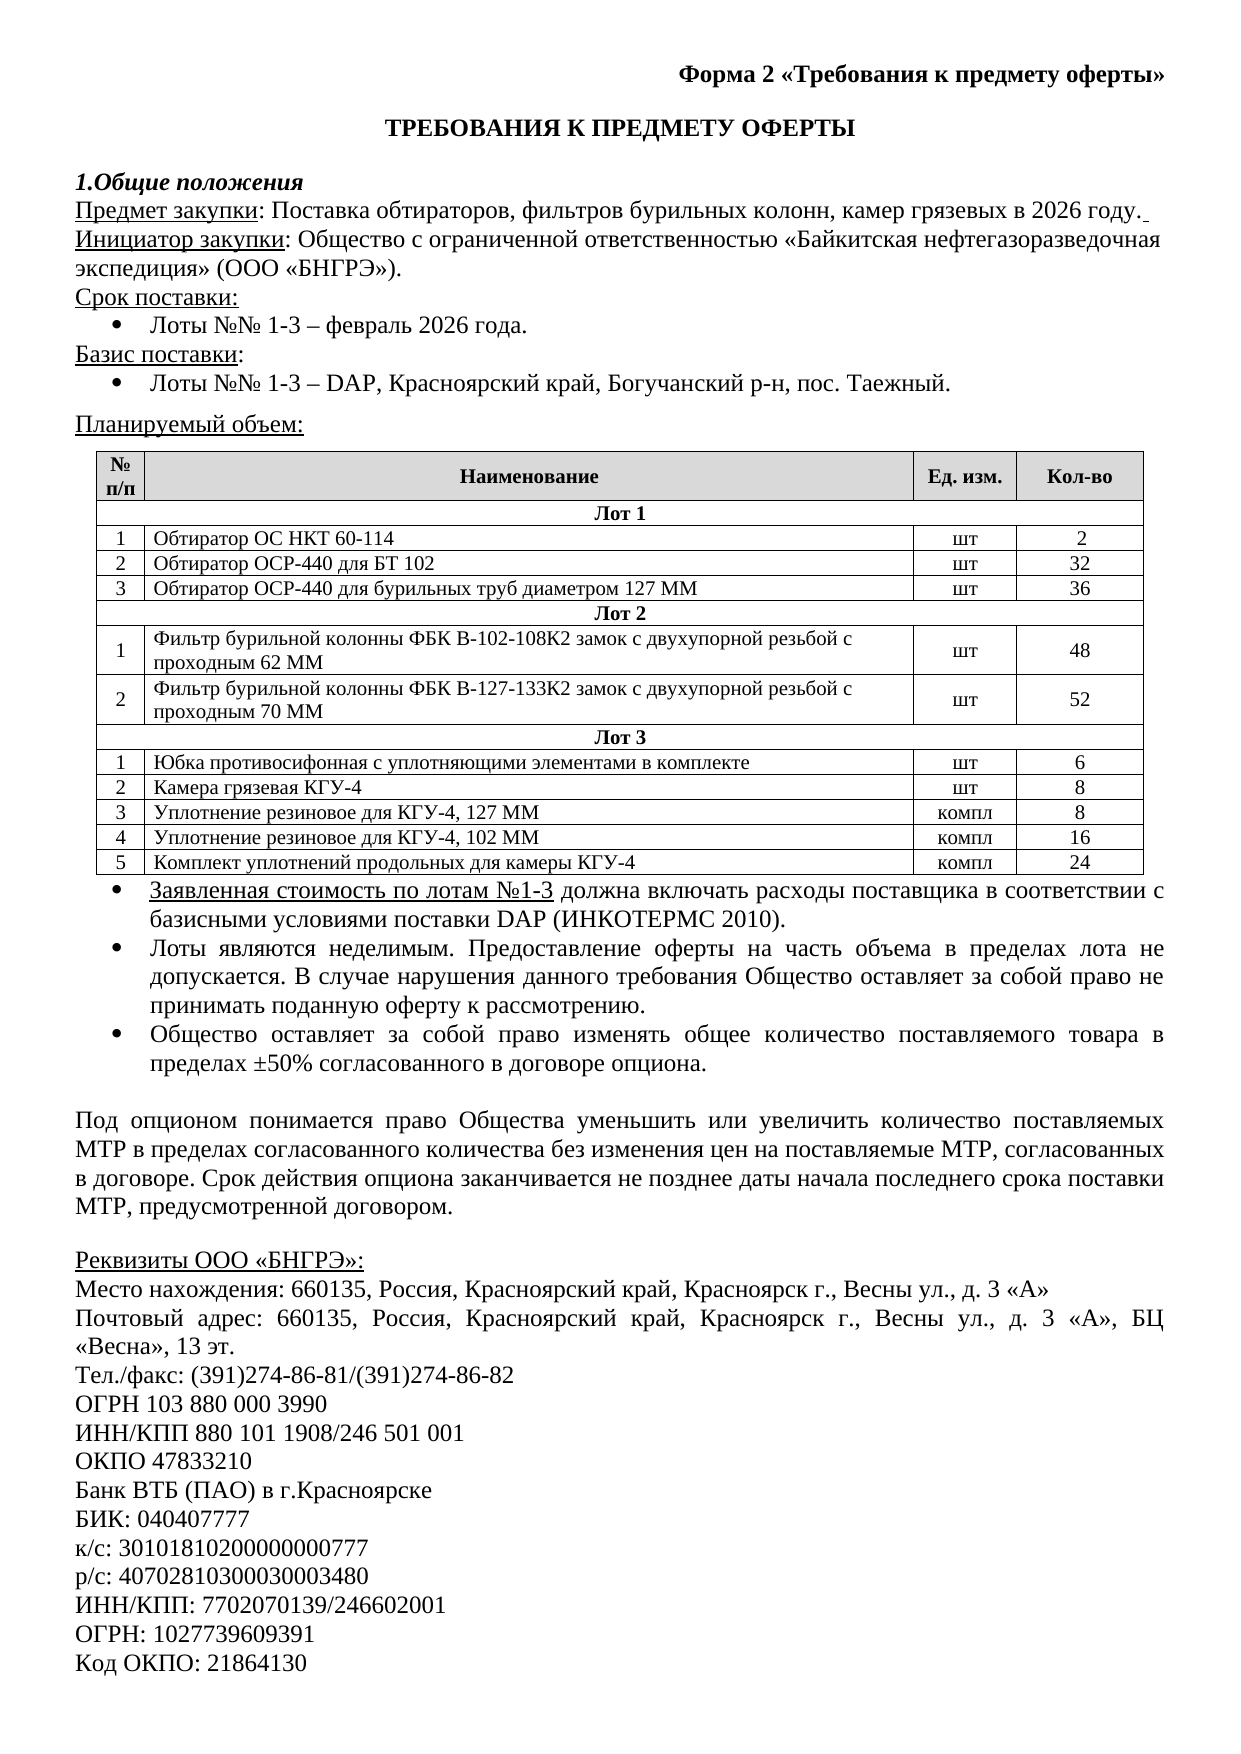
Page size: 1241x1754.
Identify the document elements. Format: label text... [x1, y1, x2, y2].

table_cell компл [914, 800, 1016, 824]
text Инициатор закупки: Общество с ограниченной ответственностью «Байкитская нефтегазоразведочная экспедиция» (ООО «БНГРЭ»). [75, 224, 1165, 282]
table_cell шт [914, 551, 1016, 575]
table_cell 3 [97, 576, 144, 600]
table_cell Лот 1 [97, 501, 1143, 525]
table_cell Камера грязевая КГУ-4 [145, 775, 913, 799]
list Заявленная стоимость по лотам №1-3 должна включать расходы поставщика в соответствии с базисными условиями поставки DAP (ИНКОТЕРМС 2010). [112, 875, 1165, 933]
table_cell 24 [1017, 850, 1143, 874]
table_cell шт [914, 576, 1016, 600]
table_cell Уплотнение резиновое для КГУ-4, 102 ММ [145, 825, 913, 849]
text ИНН/КПП 880 101 1908/246 501 001 [75, 1418, 1165, 1446]
table_cell 4 [97, 825, 144, 849]
text к/с: 30101810200000000777 [75, 1533, 1165, 1561]
table_cell 8 [1017, 800, 1143, 824]
list Лоты №№ 1-3 – февраль 2026 года. [112, 311, 1165, 339]
table_cell 2 [97, 775, 144, 799]
list Общество оставляет за собой право изменять общее количество поставляемого товара в пределах ±50% согласованного в договоре опциона. [112, 1019, 1165, 1076]
table_cell 6 [1017, 750, 1143, 774]
text Срок поставки: [75, 282, 1165, 311]
list Лоты являются неделимым. Предоставление оферты на часть объема в пределах лота не допускается. В случае нарушения данного требования Общество оставляет за собой право не принимать поданную оферту к рассмотрению. [112, 933, 1165, 1019]
table_cell Лот 3 [97, 725, 1143, 749]
text ИНН/КПП: 7702070139/246602001 [75, 1590, 1165, 1619]
table_header Ед. изм. [914, 452, 1016, 500]
table_cell шт [914, 675, 1016, 723]
text Форма 2 «Требования к предмету оферты» [75, 59, 1165, 88]
text ОГРН: 1027739609391 [75, 1619, 1165, 1648]
table_cell 48 [1017, 626, 1143, 674]
table_cell шт [914, 626, 1016, 674]
text ОГРН 103 880 000 3990 [75, 1389, 1165, 1418]
table_cell Обтиратор ОСР-440 для БТ 102 [145, 551, 913, 575]
table_cell Комплект уплотнений продольных для камеры КГУ-4 [145, 850, 913, 874]
text ОКПО 47833210 [75, 1446, 1165, 1475]
text Реквизиты ООО «БНГРЭ»: [75, 1245, 1165, 1274]
text Тел./факс: (391)274-86-81/(391)274-86-82 [75, 1360, 1165, 1389]
text Место нахождения: 660135, Россия, Красноярский край, Красноярск г., Весны ул., д. 3 «А» [75, 1274, 1165, 1303]
table_cell 2 [1017, 526, 1143, 550]
table_cell Лот 2 [97, 601, 1143, 625]
table_cell Фильтр бурильной колонны ФБК В-102-108К2 замок с двухупорной резьбой с проходным 62 ММ [145, 626, 913, 674]
text БИК: 040407777 [75, 1504, 1165, 1533]
table_header № п/п [97, 452, 144, 500]
table_cell 1 [97, 750, 144, 774]
text ТРЕБОВАНИЯ К ПРЕДМЕТУ ОФЕРТЫ [75, 113, 1165, 142]
table_header Наименование [145, 452, 913, 500]
table_cell шт [914, 775, 1016, 799]
table_cell компл [914, 850, 1016, 874]
table_cell Обтиратор ОС НКТ 60-114 [145, 526, 913, 550]
text Почтовый адрес: 660135, Россия, Красноярский край, Красноярск г., Весны ул., д. 3 «А», БЦ «Весна», 13 эт. [75, 1303, 1165, 1360]
table_cell 3 [97, 800, 144, 824]
text Базис поставки: [75, 339, 1165, 368]
table_cell 52 [1017, 675, 1143, 723]
table_cell шт [914, 526, 1016, 550]
table_cell Уплотнение резиновое для КГУ-4, 127 ММ [145, 800, 913, 824]
text Код ОКПО: 21864130 [75, 1648, 1165, 1676]
table_cell 36 [1017, 576, 1143, 600]
table_cell Фильтр бурильной колонны ФБК В-127-133К2 замок с двухупорной резьбой с проходным 70 ММ [145, 675, 913, 723]
table_cell 32 [1017, 551, 1143, 575]
table_header Кол-во [1017, 452, 1143, 500]
table_cell 8 [1017, 775, 1143, 799]
table_cell 2 [97, 551, 144, 575]
text р/с: 40702810300030003480 [75, 1561, 1165, 1590]
text Банк ВТБ (ПАО) в г.Красноярске [75, 1475, 1165, 1504]
table_cell шт [914, 750, 1016, 774]
text 1.Общие положения [75, 167, 1165, 196]
table_cell 1 [97, 626, 144, 674]
table_cell 1 [97, 526, 144, 550]
table_cell Обтиратор ОСР-440 для бурильных труб диаметром 127 ММ [145, 576, 913, 600]
list Лоты №№ 1-3 – DAP, Красноярский край, Богучанский р-н, пос. Таежный. [112, 368, 1165, 397]
table_cell 5 [97, 850, 144, 874]
text Под опционом понимается право Общества уменьшить или увеличить количество поставляемых МТР в пределах согласованного количества без изменения цен на поставляемые МТР, согласованных в договоре. Срок действия опциона заканчивается не позднее даты начала последнего срока поставки МТР, предусмотренной договором. [75, 1105, 1165, 1220]
table_cell 2 [97, 675, 144, 723]
text Предмет закупки: Поставка обтираторов, фильтров бурильных колонн, камер грязевых в 2026 году. [75, 196, 1165, 224]
table_cell Юбка противосифонная с уплотняющими элементами в комплекте [145, 750, 913, 774]
table_cell компл [914, 825, 1016, 849]
table_cell 16 [1017, 825, 1143, 849]
text Планируемый объем: [75, 409, 1165, 438]
